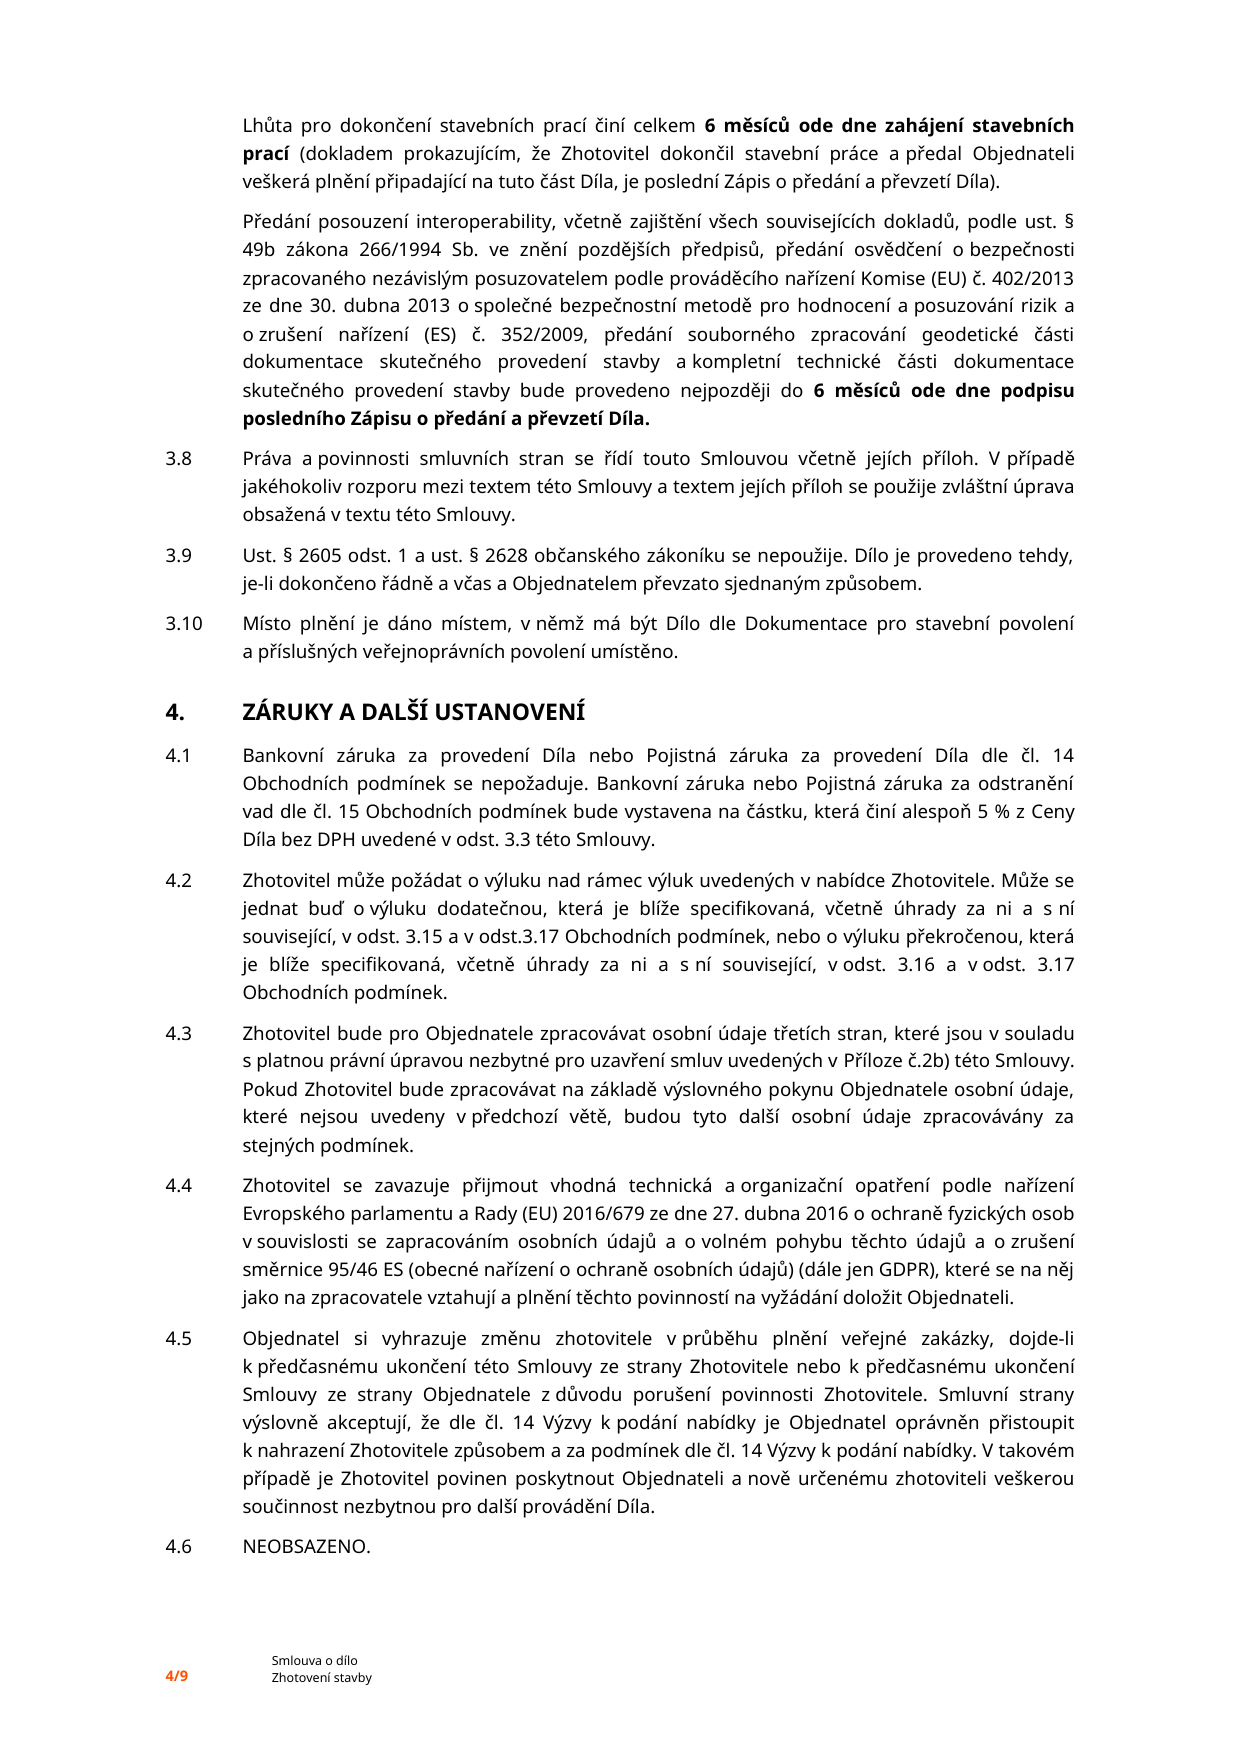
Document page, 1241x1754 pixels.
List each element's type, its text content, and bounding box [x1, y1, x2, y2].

text Objednatel si vyhrazuje změnu zhotovitele v průběhu plnění veřejné zakázky, dojde-li k předčasnému ukončení této Smlouvy ze strany Zhotovitele nebo k předčasnému ukončení Smlouvy ze strany Objednatele z důvodu porušení povinnosti Zhotovitele. Smluvní strany výslovně akceptují, že dle čl. 14 Výzvy k podání nabídky je Objednatel oprávněn přistoupit k nahrazení Zhotovitele způsobem a za podmínek dle čl. 14 Výzvy k podání nabídky. V takovém případě je Zhotovitel povinen poskytnout Objednateli a nově určenému zhotoviteli veškerou součinnost nezbytnou pro další provádění Díla. [165, 1325, 1075, 1519]
text Místo plnění je dáno místem, v němž má být Dílo dle Dokumentace pro stavební povolení a příslušných veřejnoprávních povolení umístěno. [165, 611, 1075, 664]
text Zhotovitel se zavazuje přijmout vhodná technická a organizační opatření podle nařízení Evropského parlamentu a Rady (EU) 2016/679 ze dne 27. dubna 2016 o ochraně fyzických osob v souvislosti se zapracováním osobních údajů a o volném pohybu těchto údajů a o zrušení směrnice 95/46 ES (obecné nařízení o ochraně osobních údajů) (dále jen GDPR), které se na něj jako na zpracovatele vztahují a plnění těchto povinností na vyžádání doložit Objednateli. [165, 1172, 1075, 1310]
text Zhotovitel může požádat o výluku nad rámec výluk uvedených v nabídce Zhotovitele. Může se jednat buď o výluku dodatečnou, která je blíže specifikovaná, včetně úhrady za ni a s ní související, v odst. 3.15 a v odst.3.17 Obchodních podmínek, nebo o výluku překročenou, která je blíže specifikovaná, včetně úhrady za ni a s ní související, v odst. 3.16 a v odst. 3.17 Obchodních podmínek. [165, 867, 1075, 1005]
text ZÁRUKY A DALŠÍ USTANOVENÍ [165, 696, 1075, 727]
text NEOBSAZENO. [165, 1534, 1075, 1559]
text Práva a povinnosti smluvních stran se řídí touto Smlouvou včetně jejích příloh. V případě jakéhokoliv rozporu mezi textem této Smlouvy a textem jejích příloh se použije zvláštní úprava obsažená v textu této Smlouvy. [165, 445, 1075, 527]
text Předání posouzení interoperability, včetně zajištění všech souvisejících dokladů, podle ust. § 49b zákona 266/1994 Sb. ve znění pozdějších předpisů, předání osvědčení o bezpečnosti zpracovaného nezávislým posuzovatelem podle prováděcího nařízení Komise (EU) č. 402/2013 ze dne 30. dubna 2013 o společné bezpečnostní metodě pro hodnocení a posuzování rizik a o zrušení nařízení (ES) č. 352/2009, předání souborného zpracování geodetické části dokumentace skutečného provedení stavby a kompletní technické části dokumentace skutečného provedení stavby bude provedeno nejpozději do 6 měsíců ode dne podpisu posledního Zápisu o předání a převzetí Díla. [242, 209, 1075, 430]
text Bankovní záruka za provedení Díla nebo Pojistná záruka za provedení Díla dle čl. 14 Obchodních podmínek se nepožaduje. Bankovní záruka nebo Pojistná záruka za odstranění vad dle čl. 15 Obchodních podmínek bude vystavena na částku, která činí alespoň 5 % z Ceny Díla bez DPH uvedené v odst. 3.3 této Smlouvy. [165, 743, 1075, 852]
text Zhotovitel bude pro Objednatele zpracovávat osobní údaje třetích stran, které jsou v souladu s platnou právní úpravou nezbytné pro uzavření smluv uvedených v Příloze č.2b) této Smlouvy. Pokud Zhotovitel bude zpracovávat na základě výslovného pokynu Objednatele osobní údaje, které nejsou uvedeny v předchozí větě, budou tyto další osobní údaje zpracovávány za stejných podmínek. [165, 1020, 1075, 1157]
text Ust. § 2605 odst. 1 a ust. § 2628 občanského zákoníku se nepoužije. Dílo je provedeno tehdy, je-li dokončeno řádně a včas a Objednatelem převzato sjednaným způsobem. [165, 542, 1075, 596]
text Lhůta pro dokončení stavebních prací činí celkem 6 měsíců ode dne zahájení stavebních prací (dokladem prokazujícím, že Zhotovitel dokončil stavební práce a předal Objednateli veškerá plnění připadající na tuto část Díla, je poslední Zápis o předání a převzetí Díla). [242, 112, 1075, 194]
